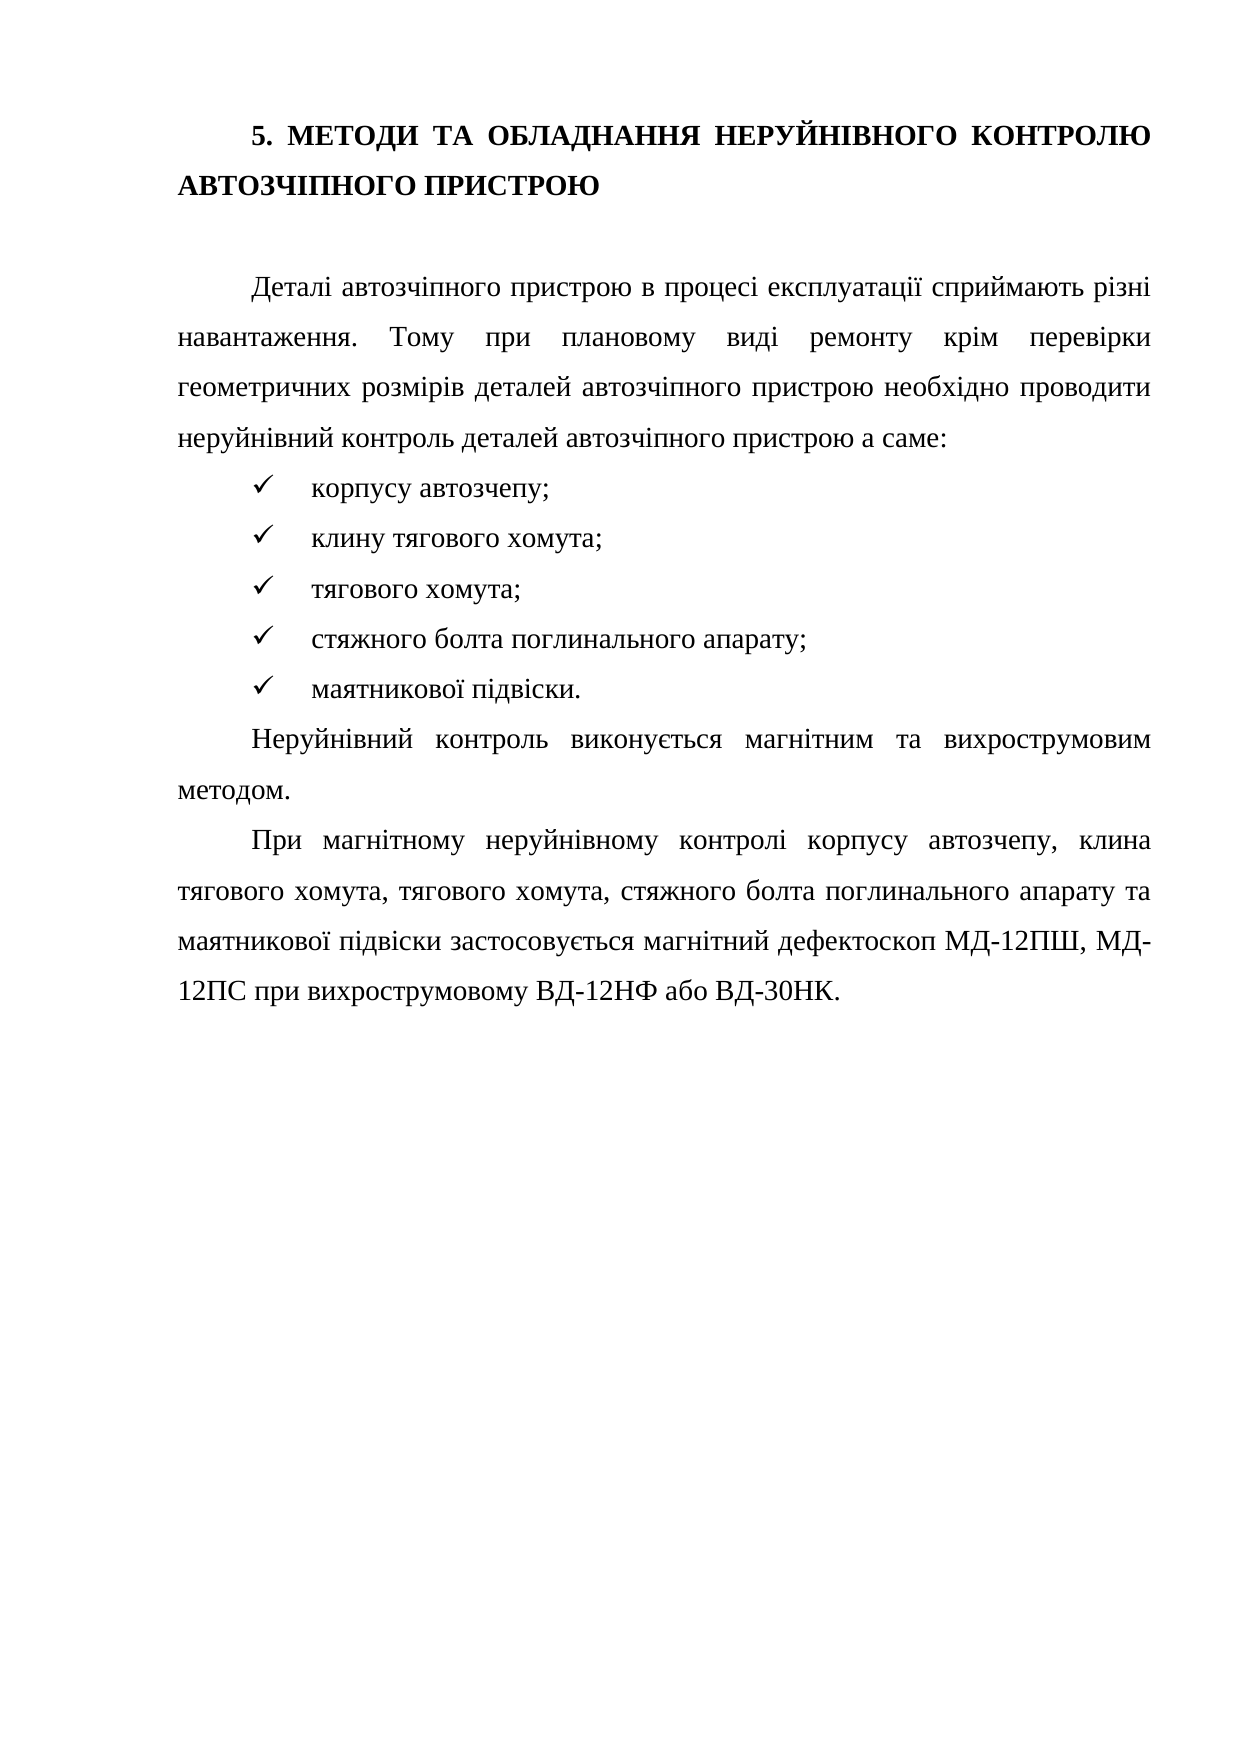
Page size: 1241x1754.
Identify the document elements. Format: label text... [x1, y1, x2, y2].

list корпусу автозчепу; [177, 470, 1152, 504]
list стяжного болта поглинального апарату; [177, 621, 1152, 655]
text Неруйнівний контроль виконується магнітним та вихрострумовим методом. [177, 722, 1152, 806]
list тягового хомута; [177, 571, 1152, 604]
subtitle 5. Методи та обладнання неруйнівного контролю автозчіпного прИстрою [177, 118, 1152, 202]
text Деталі автозчіпного пристрою в процесі експлуатації сприймають різні навантаження. Тому при плановому виді ремонту крім перевірки геометричних розмірів деталей автозчіпного пристрою необхідно проводити неруйнівний контроль деталей автозчіпного пристрою а саме: [177, 269, 1152, 453]
list маятникової підвіски. [177, 672, 1152, 705]
text При магнітному неруйнівному контролі корпусу автозчепу, клина тягового хомута, тягового хомута, стяжного болта поглинального апарату та маятникової підвіски застосовується магнітний дефектоскоп МД-12ПШ, МД-12ПС при вихрострумовому ВД-12НФ або ВД-30НК. [177, 822, 1152, 1007]
list клину тягового хомута; [177, 521, 1152, 554]
